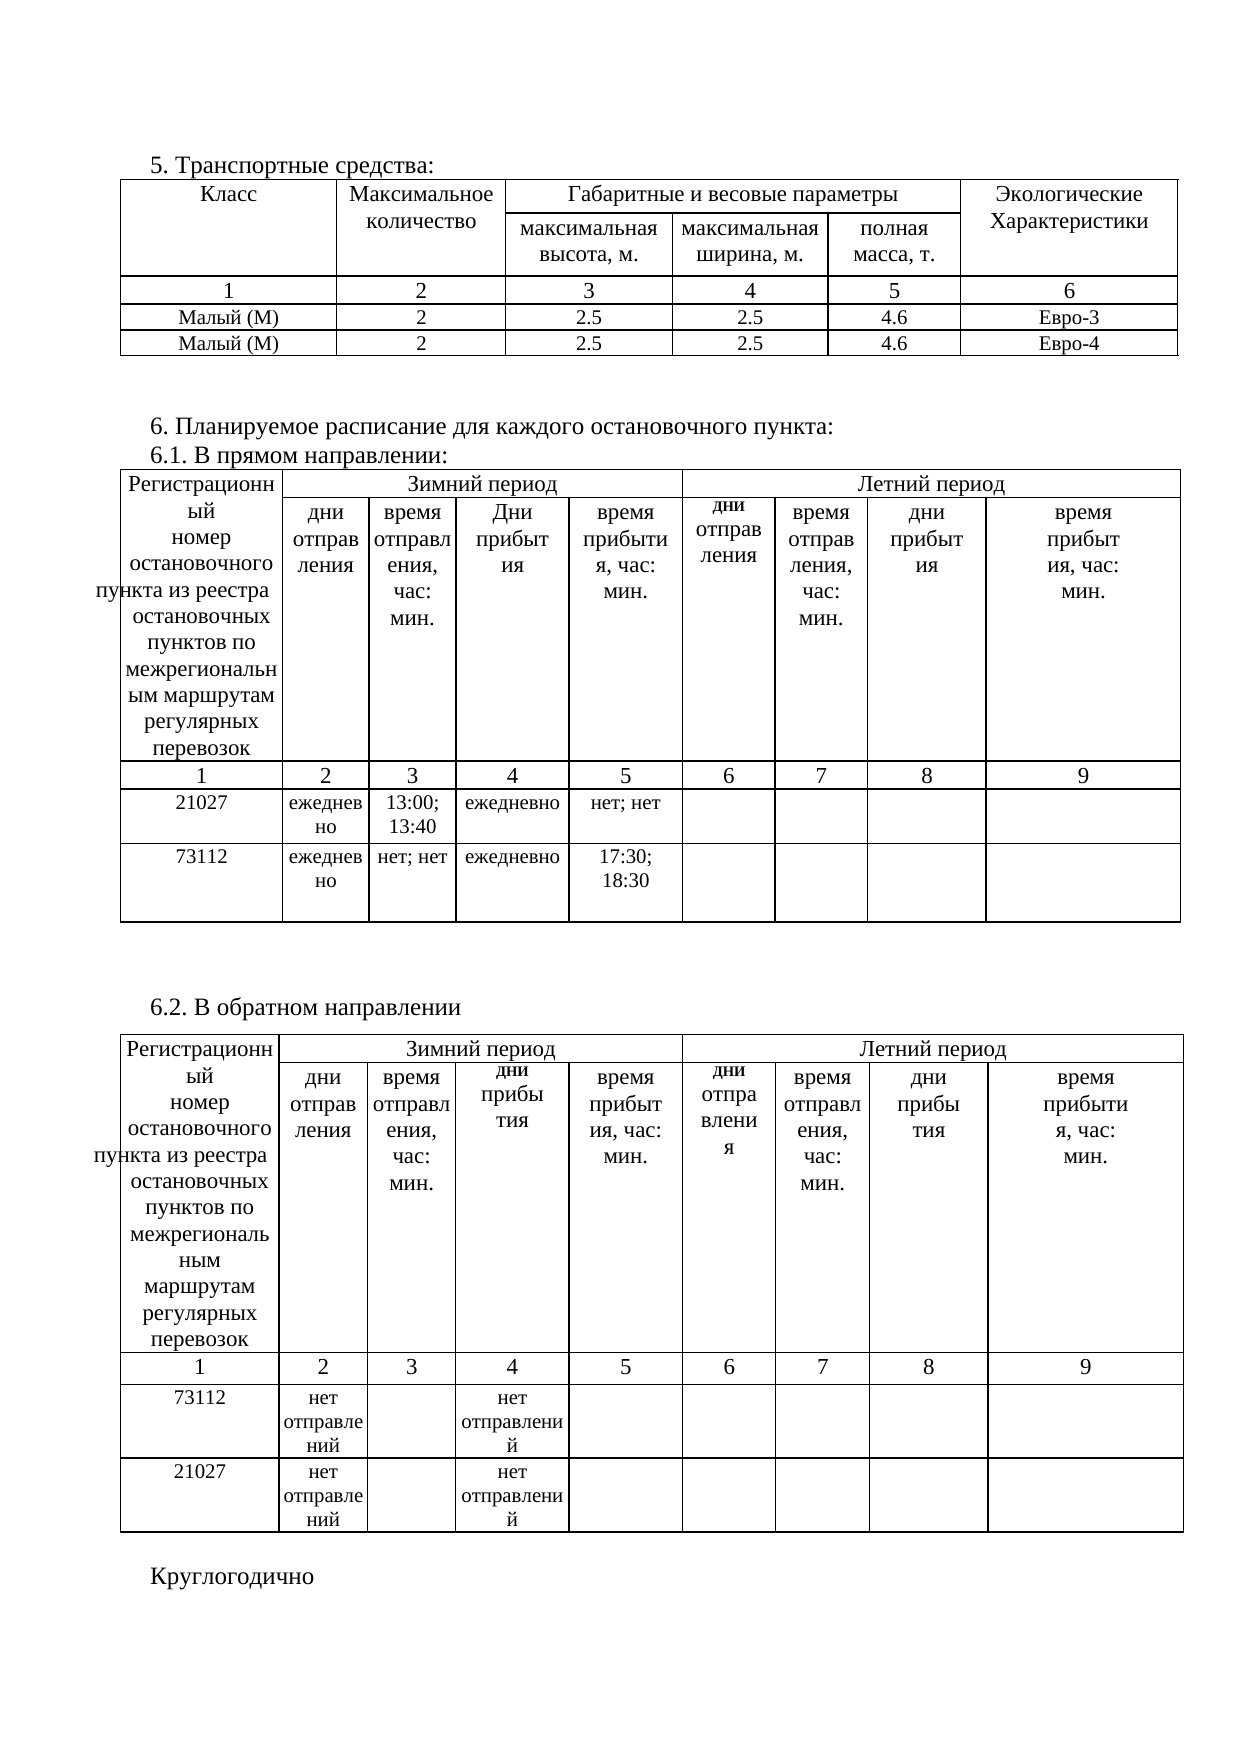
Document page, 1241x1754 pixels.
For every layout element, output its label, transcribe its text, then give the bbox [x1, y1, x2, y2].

table_cell время прибыти я, час: мин. [570, 498, 682, 760]
table_cell 5 [570, 762, 682, 788]
table_cell 8 [868, 762, 985, 788]
table_cell 1 [121, 762, 282, 788]
table_cell ДНИ прибы тия [456, 1063, 568, 1352]
table_cell 9 [989, 1353, 1183, 1383]
table_cell 2.5 [673, 305, 827, 329]
table_cell [570, 1385, 682, 1457]
table_cell 2 [337, 277, 505, 303]
table_cell 17:30; 18:30 [570, 844, 682, 921]
table_cell максимальная ширина, м. [673, 214, 827, 275]
table_cell 5 [829, 277, 960, 303]
text 6.2. В обратном направлении [150, 992, 1090, 1021]
table_cell 2 [337, 305, 505, 329]
table_cell дни отправ ления [283, 498, 368, 760]
table_cell [776, 790, 867, 842]
table_cell 8 [870, 1353, 987, 1383]
table_cell [368, 1385, 455, 1457]
table_cell 2.5 [506, 331, 672, 354]
table_cell 1 [121, 277, 336, 303]
table_cell дни прибы тия [870, 1063, 987, 1352]
table_cell нет отправлений [456, 1459, 568, 1531]
table_cell 1 [121, 1353, 278, 1383]
table_cell 7 [776, 762, 867, 788]
table_cell 5 [570, 1353, 682, 1383]
table_header Зимний период [283, 470, 682, 497]
table_cell 3 [370, 762, 455, 788]
table_cell ежедневно [283, 844, 368, 921]
table_cell 9 [987, 762, 1180, 788]
table_cell 4 [673, 277, 827, 303]
text 6. Планируемое расписание для каждого остановочного пункта: [150, 411, 1090, 440]
table_cell время прибыт ия, час: мин. [987, 498, 1180, 760]
table_header Зимний период [280, 1035, 682, 1062]
table_cell нет; нет [370, 844, 455, 921]
table_cell [870, 1459, 987, 1531]
table_cell 3 [506, 277, 672, 303]
text 5. Транспортные средства: [150, 150, 1090, 179]
table_header Летний период [683, 1035, 1183, 1062]
table_cell ДНИ отпра влени я [683, 1063, 775, 1352]
table_cell 73112 [121, 1385, 278, 1457]
table_cell дни прибыт ия [868, 498, 985, 760]
table_cell [989, 1459, 1183, 1531]
table_cell полная масса, т. [829, 214, 960, 275]
table_cell 2.5 [506, 305, 672, 329]
table_cell нет; нет [570, 790, 682, 842]
table_cell [989, 1385, 1183, 1457]
table_cell Малый (М) [121, 305, 336, 329]
table_cell [987, 790, 1180, 842]
table_cell нет отправлений [280, 1385, 367, 1457]
table_cell 6 [961, 277, 1177, 303]
table_cell [683, 790, 774, 842]
table_cell ежедневно [457, 844, 568, 921]
table_cell 73112 [121, 844, 282, 921]
table_cell время отправл ения, час: мин. [368, 1063, 455, 1352]
table_cell 3 [368, 1353, 455, 1383]
table_cell 6 [683, 1353, 775, 1383]
table_cell [683, 1459, 775, 1531]
table_cell 2 [280, 1353, 367, 1383]
table_cell [570, 1459, 682, 1531]
table_cell Дни прибыт ия [457, 498, 568, 760]
table_cell 7 [776, 1353, 869, 1383]
table_cell 2 [337, 331, 505, 354]
text Круглогодично [150, 1561, 1090, 1590]
table_cell [683, 1385, 775, 1457]
table_cell [776, 1385, 869, 1457]
table_cell ежедневно [283, 790, 368, 842]
table_cell 21027 [121, 1459, 278, 1531]
table_header Регистрационный номер остановочного пункта из реестра остановочных пунктов по межрегиональным маршрутам регулярных перевозок [121, 1035, 278, 1352]
table_header Экологические Характеристики [961, 180, 1177, 275]
table_cell время отправл ения, час: мин. [776, 1063, 869, 1352]
text 6.1. В прямом направлении: [150, 440, 1090, 469]
table_cell время отправ ления, час: мин. [776, 498, 867, 760]
table_cell [870, 1385, 987, 1457]
table_cell 6 [683, 762, 774, 788]
table_header Регистрационный номер остановочного пункта из реестра остановочных пунктов по межрегиональным маршрутам регулярных перевозок [121, 470, 282, 760]
table_cell 21027 [121, 790, 282, 842]
table_cell [868, 790, 985, 842]
table_cell дни отправ ления [280, 1063, 367, 1352]
table_cell [683, 844, 774, 921]
table_header Габаритные и весовые параметры [506, 180, 960, 212]
table_cell время прибыт ия, час: мин. [570, 1063, 682, 1352]
table_cell 4.6 [829, 331, 960, 354]
table_cell нет отправлений [456, 1385, 568, 1457]
table_header Класс [121, 180, 336, 275]
table_cell [868, 844, 985, 921]
table_cell [776, 1459, 869, 1531]
table_cell 4.6 [829, 305, 960, 329]
table_cell время отправл ения, час: мин. [370, 498, 455, 760]
table_cell 4 [456, 1353, 568, 1383]
table_cell [776, 844, 867, 921]
table_header Летний период [683, 470, 1180, 497]
table_cell 4 [457, 762, 568, 788]
table_cell Малый (М) [121, 331, 336, 354]
table_cell [987, 844, 1180, 921]
table_cell ДНИ отправ ления [683, 498, 774, 760]
table_cell 2 [283, 762, 368, 788]
table_cell Евро-4 [961, 331, 1177, 354]
table_header Максимальное количество [337, 180, 505, 275]
table_cell 13:00; 13:40 [370, 790, 455, 842]
table_cell [368, 1459, 455, 1531]
table_cell ежедневно [457, 790, 568, 842]
table_cell время прибыти я, час: мин. [989, 1063, 1183, 1352]
table_cell максимальная высота, м. [506, 214, 672, 275]
table_cell Евро-3 [961, 305, 1177, 329]
table_cell нет отправлений [280, 1459, 367, 1531]
table_cell 2.5 [673, 331, 827, 354]
